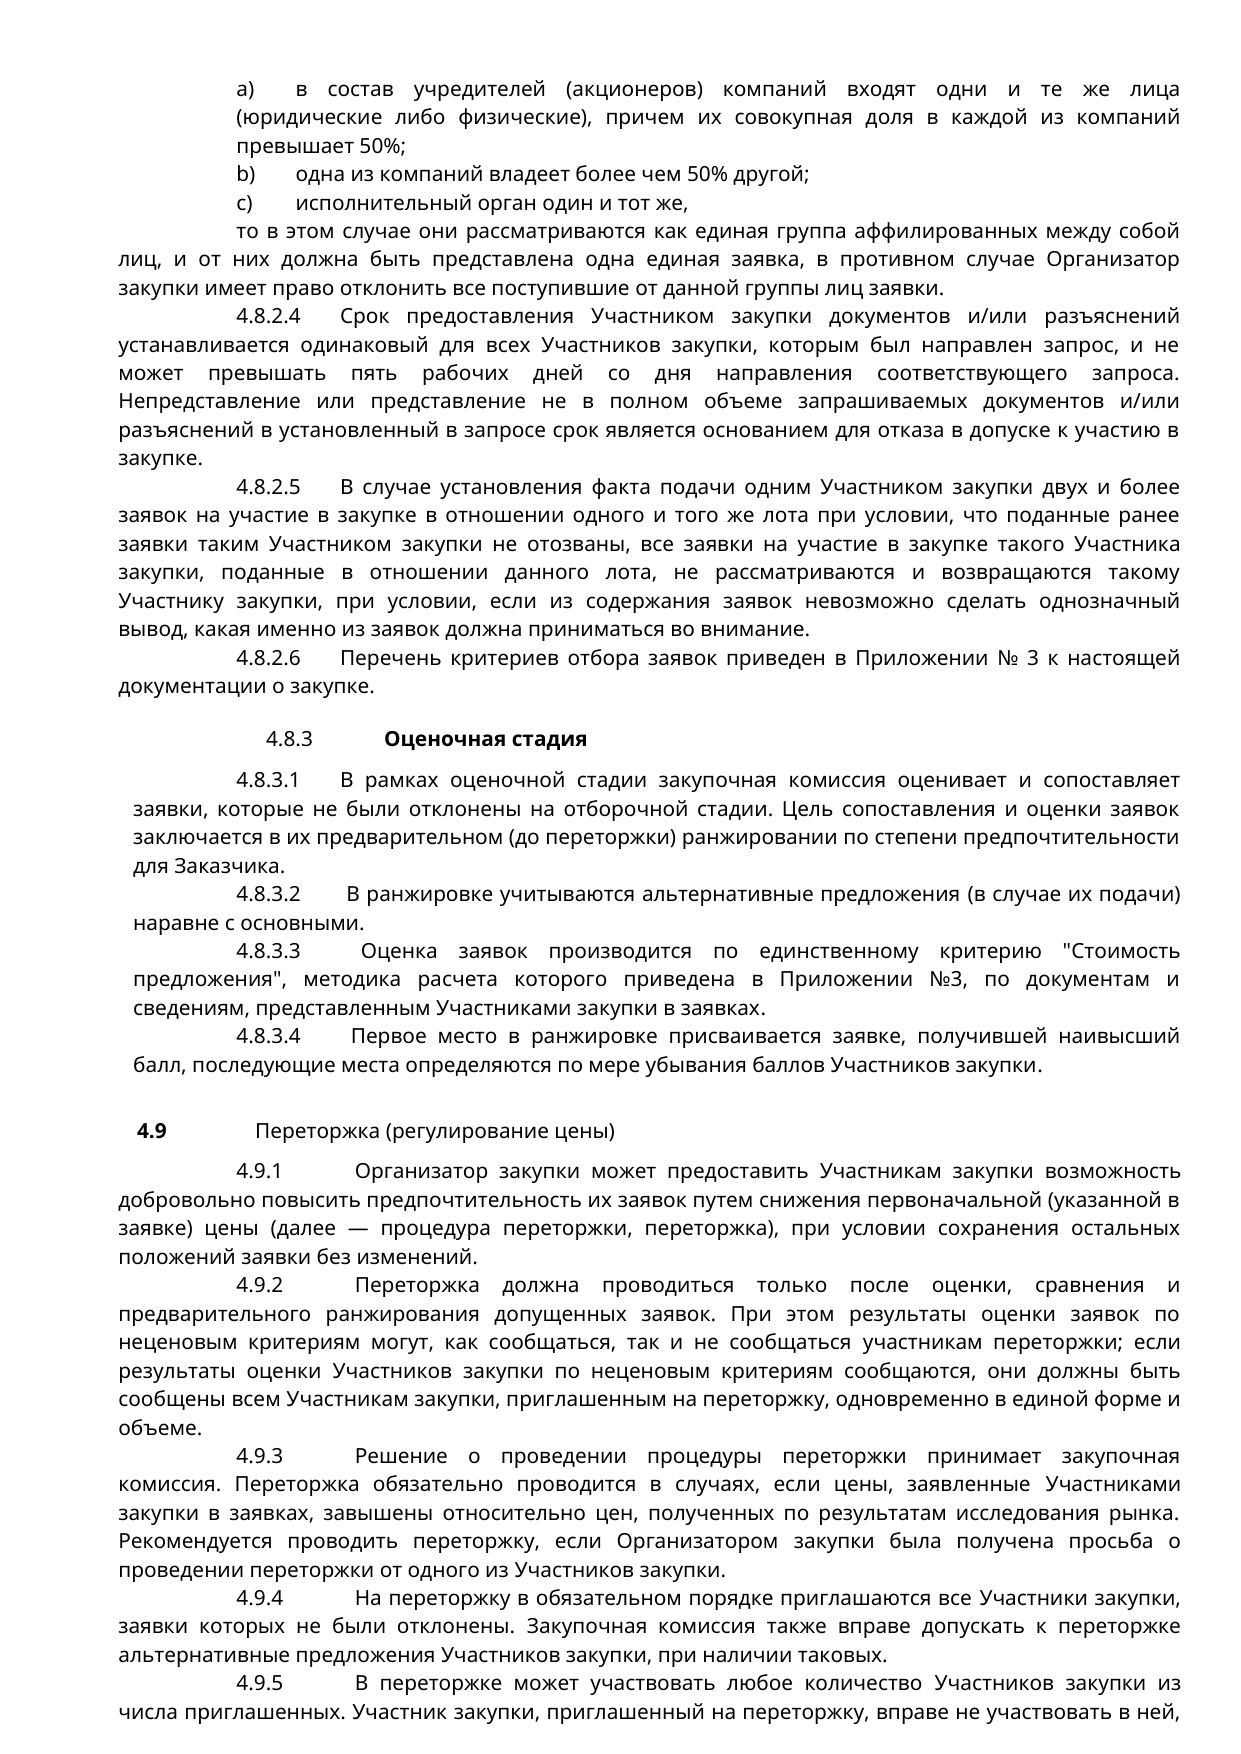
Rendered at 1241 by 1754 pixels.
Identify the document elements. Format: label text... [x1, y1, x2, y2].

list исполнительный орган один и тот же, [236, 188, 1181, 216]
list Первое место в ранжировке присваивается заявке, получившей наивысший балл, последующие места определяются по мере убывания баллов Участников закупки. [133, 1021, 1181, 1078]
list В ранжировке учитываются альтернативные предложения (в случае их подачи) наравне с основными. [133, 879, 1181, 936]
subtitle Переторжка (регулирование цены) [137, 1116, 1181, 1144]
list Переторжка должна проводиться только после оценки, сравнения и предварительного ранжирования допущенных заявок. При этом результаты оценки заявок по неценовым критериям могут, как сообщаться, так и не сообщаться участникам переторжки; если результаты оценки Участников закупки по неценовым критериям сообщаются, они должны быть сообщены всем Участникам закупки, приглашенным на переторжку, одновременно в единой форме и объеме. [118, 1270, 1181, 1441]
list Оценочная стадия [266, 724, 1181, 753]
list одна из компаний владеет более чем 50% другой; [236, 159, 1181, 188]
list В рамках оценочной стадии закупочная комиссия оценивает и сопоставляет заявки, которые не были отклонены на отборочной стадии. Цель сопоставления и оценки заявок заключается в их предварительном (до переторжки) ранжировании по степени предпочтительности для Заказчика. [133, 765, 1181, 879]
text то в этом случае они рассматриваются как единая группа аффилированных между собой лиц, и от них должна быть представлена одна единая заявка, в противном случае Организатор закупки имеет право отклонить все поступившие от данной группы лиц заявки. [118, 216, 1181, 301]
list На переторжку в обязательном порядке приглашаются все Участники закупки, заявки которых не были отклонены. Закупочная комиссия также вправе допускать к переторжке альтернативные предложения Участников закупки, при наличии таковых. [118, 1583, 1181, 1668]
list В случае установления факта подачи одним Участником закупки двух и более заявок на участие в закупке в отношении одного и того же лота при условии, что поданные ранее заявки таким Участником закупки не отозваны, все заявки на участие в закупке такого Участника закупки, поданные в отношении данного лота, не рассматриваются и возвращаются такому Участнику закупки, при условии, если из содержания заявок невозможно сделать однозначный вывод, какая именно из заявок должна приниматься во внимание. [118, 472, 1181, 643]
list Перечень критериев отбора заявок приведен в Приложении № 3 к настоящей документации о закупке. [118, 643, 1181, 699]
list Оценка заявок производится по единственному критерию "Стоимость предложения", методика расчета которого приведена в Приложении №3, по документам и сведениям, представленным Участниками закупки в заявках. [133, 936, 1181, 1021]
list в состав учредителей (акционеров) компаний входят одни и те же лица (юридические либо физические), причем их совокупная доля в каждой из компаний превышает 50%; [236, 74, 1181, 159]
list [118, 1668, 1181, 1725]
list Срок предоставления Участником закупки документов и/или разъяснений устанавливается одинаковый для всех Участников закупки, которым был направлен запрос, и не может превышать пять рабочих дней со дня направления соответствующего запроса. Непредставление или представление не в полном объеме запрашиваемых документов и/или разъяснений в установленный в запросе срок является основанием для отказа в допуске к участию в закупке. [118, 301, 1181, 472]
list Решение о проведении процедуры переторжки принимает закупочная комиссия. Переторжка обязательно проводится в случаях, если цены, заявленные Участниками закупки в заявках, завышены относительно цен, полученных по результатам исследования рынка. Рекомендуется проводить переторжку, если Организатором закупки была получена просьба о проведении переторжки от одного из Участников закупки. [118, 1441, 1181, 1583]
list Организатор закупки может предоставить Участникам закупки возможность добровольно повысить предпочтительность их заявок путем снижения первоначальной (указанной в заявке) цены (далее — процедура переторжки, переторжка), при условии сохранения остальных положений заявки без изменений. [118, 1157, 1181, 1270]
